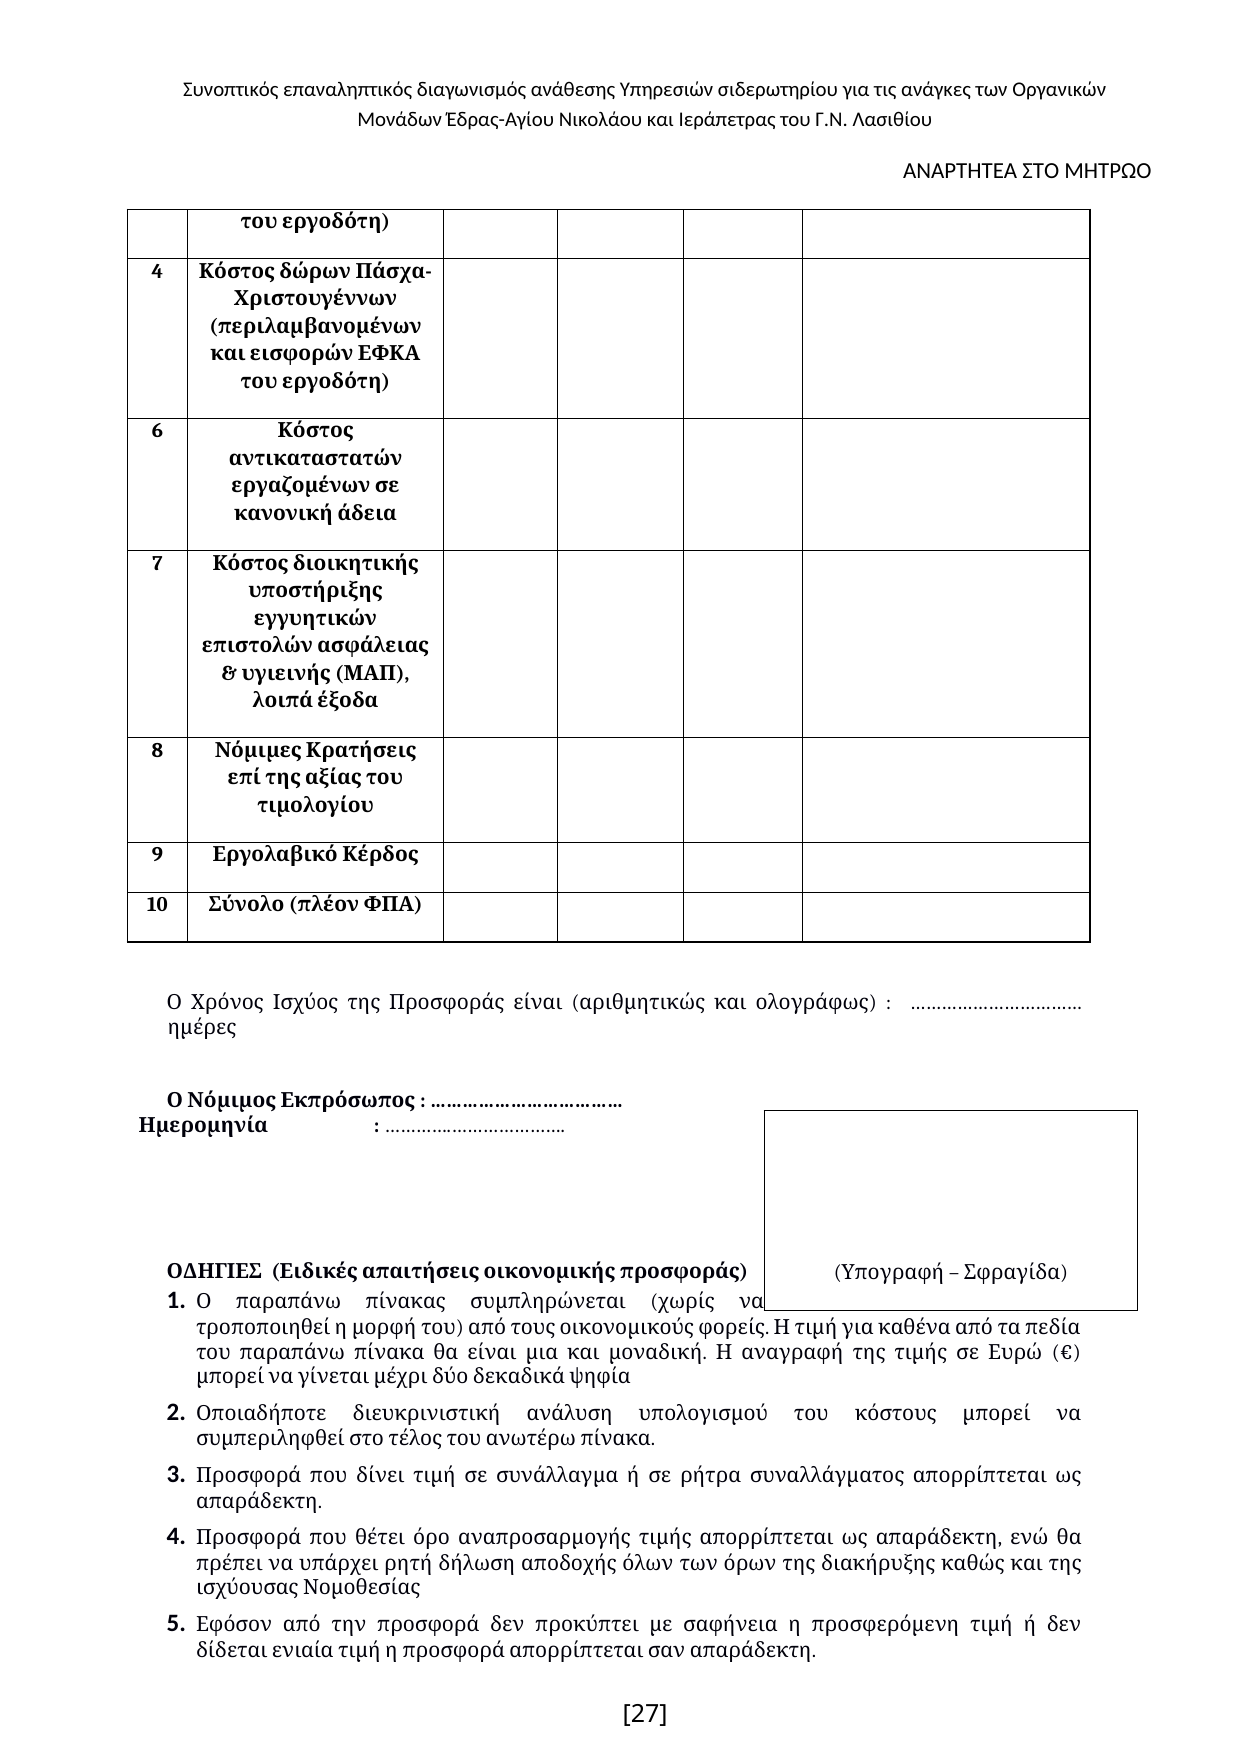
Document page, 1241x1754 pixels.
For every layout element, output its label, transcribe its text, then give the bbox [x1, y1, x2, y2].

table_cell [684, 738, 802, 842]
text ΟΔΗΓΙΕΣ (Ειδικές απαιτήσεις οικονομικής προσφοράς) [166, 1259, 764, 1283]
list Εφόσον από την προσφορά δεν προκύπτει με σαφήνεια η προσφερόμενη τιμή ή δεν δίδεται ενιαία τιμή η προσφορά απορρίπτεται σαν απαράδεκτη. [166, 1607, 1082, 1662]
table_cell [444, 843, 557, 892]
table_cell [444, 738, 557, 842]
table_cell [684, 259, 802, 418]
table_cell [803, 843, 1089, 892]
table_cell [444, 210, 557, 258]
table_cell 6 [128, 419, 187, 550]
table_cell [444, 893, 557, 941]
table_cell [803, 893, 1089, 941]
table_cell Σύνολο (πλέον ΦΠΑ) [188, 893, 443, 941]
table_cell Νόμιμες Κρατήσεις επί της αξίας του τιμολογίου [188, 738, 443, 842]
table_cell [684, 419, 802, 550]
list Ο παραπάνω πίνακας συμπληρώνεται (χωρίς να τροποποιηθεί η μορφή του) από τους οικονομικούς φορείς. Η τιμή για καθένα από τα πεδία του παραπάνω πίνακα θα είναι μια και μοναδική. Η αναγραφή της τιμής σε Ευρώ (€) μπορεί να γίνεται μέχρι δύο δεκαδικά ψηφία [166, 1284, 1082, 1389]
table_cell [684, 843, 802, 892]
list Προσφορά που θέτει όρο αναπροσαρμογής τιμής απορρίπτεται ως απαράδεκτη, ενώ θα πρέπει να υπάρχει ρητή δήλωση αποδοχής όλων των όρων της διακήρυξης καθώς και της ισχύουσας Νομοθεσίας [166, 1520, 1082, 1600]
list Προσφορά που δίνει τιμή σε συνάλλαγμα ή σε ρήτρα συναλλάγματος απορρίπτεται ως απαράδεκτη. [166, 1458, 1082, 1513]
text Ημερομηνία : ………….…………………. [138, 1114, 764, 1138]
table_cell Κόστος διοικητικής υποστήριξης εγγυητικών επιστολών ασφάλειας & υγιεινής (ΜΑΠ), λοιπά έξοδα [188, 551, 443, 737]
table_cell [558, 893, 683, 941]
table_cell [803, 259, 1089, 418]
table_cell [558, 419, 683, 550]
table_cell [684, 210, 802, 258]
table_cell Κόστος αντικαταστατών εργαζομένων σε κανονική άδεια [188, 419, 443, 550]
table_cell [684, 893, 802, 941]
list Οποιαδήποτε διευκρινιστική ανάλυση υπολογισμού του κόστους μπορεί να συμπεριληφθεί στο τέλος του ανωτέρω πίνακα. [166, 1396, 1082, 1451]
text Ο Χρόνος Ισχύος της Προσφοράς είναι (αριθμητικώς και ολογράφως) : …………………………… ημέρες [166, 991, 1082, 1039]
table_cell [444, 551, 557, 737]
table_cell 10 [128, 893, 187, 941]
table_cell 9 [128, 843, 187, 892]
table_cell [803, 551, 1089, 737]
table_cell [558, 738, 683, 842]
table_cell [444, 419, 557, 550]
table_cell [558, 210, 683, 258]
table_cell [558, 843, 683, 892]
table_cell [188, 210, 443, 258]
table_header (Υπογραφή – Σφραγίδα) [765, 1111, 1137, 1310]
table_cell Εργολαβικό Κέρδος [188, 843, 443, 892]
table_cell 4 [128, 259, 187, 418]
table_cell [558, 551, 683, 737]
table_cell [684, 551, 802, 737]
table_cell [803, 210, 1089, 258]
table_cell [803, 419, 1089, 550]
table_cell Κόστος δώρων Πάσχα-Χριστουγέννων (περιλαμβανομένων και εισφορών ΕΦΚΑ του εργοδότη) [188, 259, 443, 418]
table_cell [803, 738, 1089, 842]
text Ο Νόμιμος Εκπρόσωπος : ……………………………… [166, 1089, 1085, 1113]
table_cell [558, 259, 683, 418]
table_cell [444, 259, 557, 418]
table_cell 8 [128, 738, 187, 842]
table_cell 3 [128, 210, 187, 258]
table_cell 7 [128, 551, 187, 737]
